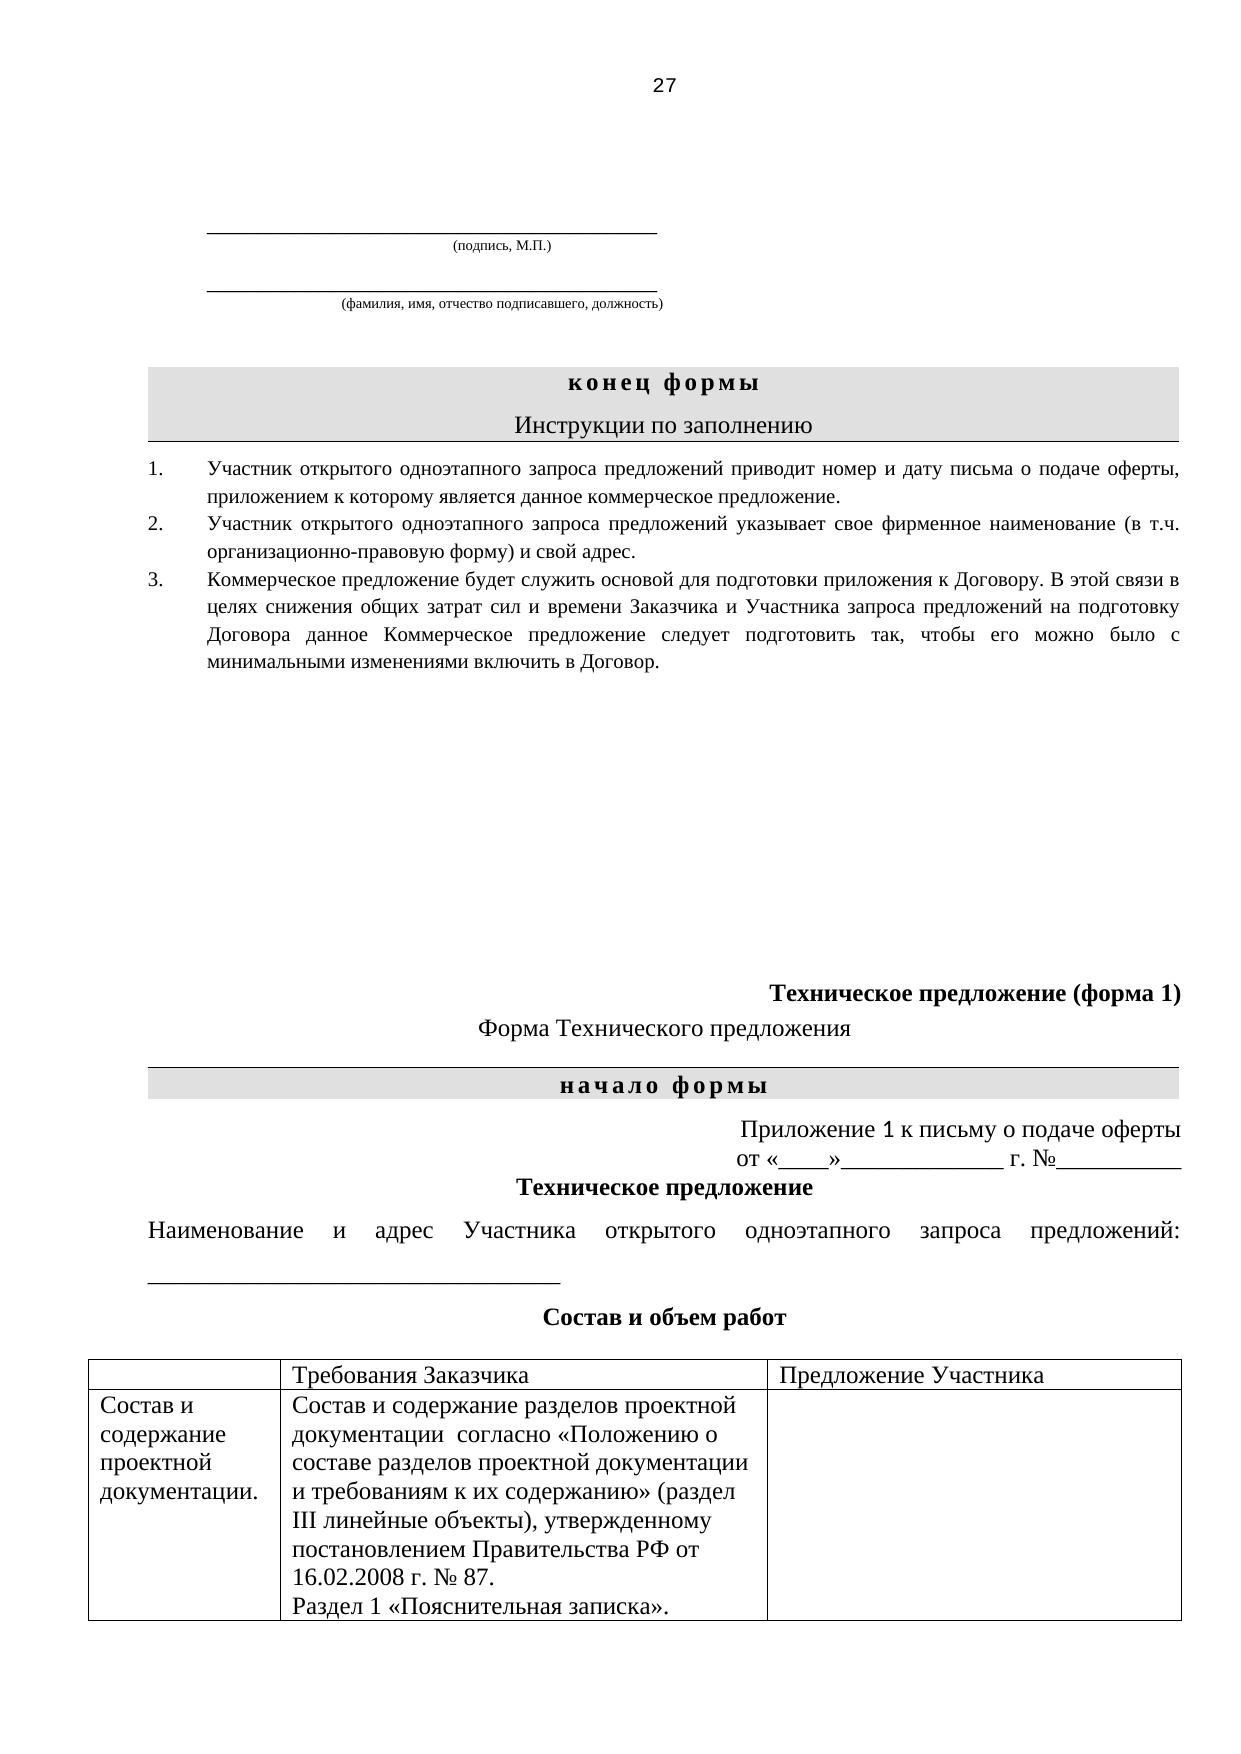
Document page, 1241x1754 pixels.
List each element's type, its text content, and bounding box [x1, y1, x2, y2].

subtitle Техническое предложение (форма 2) [148, 978, 1181, 1007]
table_cell [768, 1390, 1181, 1620]
list Коммерческое предложение будет служить основой для подготовки приложения к Договору. В этой связи в целях снижения общих затрат сил и времени Заказчика и Участника запроса предложений на подготовку Договора данное Коммерческое предложение следует подготовить так, чтобы его можно было с минимальными изменениями включить в Договор. [148, 566, 1181, 673]
text (фамилия, имя, отчество подписавшего, должность) [148, 295, 797, 323]
text конец формы [148, 367, 1179, 395]
text Приложение 2 к письму о подаче оферты от «____»_____________ г. №__________ [148, 1113, 1181, 1172]
table_header Требования Заказчика [281, 1360, 767, 1389]
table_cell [281, 1390, 767, 1620]
list Участник открытого одноэтапного запроса предложений приводит номер и дату письма о подаче оферты, приложением к которому является данное коммерческое предложение. [148, 456, 1181, 508]
text (подпись, М.П.) [148, 237, 797, 266]
text начало формы [148, 1068, 1179, 1099]
text ____________________________________ [148, 266, 1181, 295]
table_header [89, 1360, 280, 1389]
text Наименование и адрес Участника открытого одноэтапного запроса предложений: _________________________________ [148, 1215, 1181, 1287]
text Состав и объем работ [148, 1302, 1181, 1330]
list Участник открытого одноэтапного запроса предложений указывает свое фирменное наименование (в т.ч. организационно-правовую форму) и свой адрес. [148, 511, 1181, 563]
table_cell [89, 1390, 280, 1620]
table_header Предложение Участника [768, 1360, 1181, 1389]
text ____________________________________ [148, 208, 1181, 237]
text Инструкции по заполнению [148, 410, 1179, 441]
text Форма Технического предложения [148, 1013, 1181, 1042]
text Техническое предложение [148, 1172, 1181, 1201]
